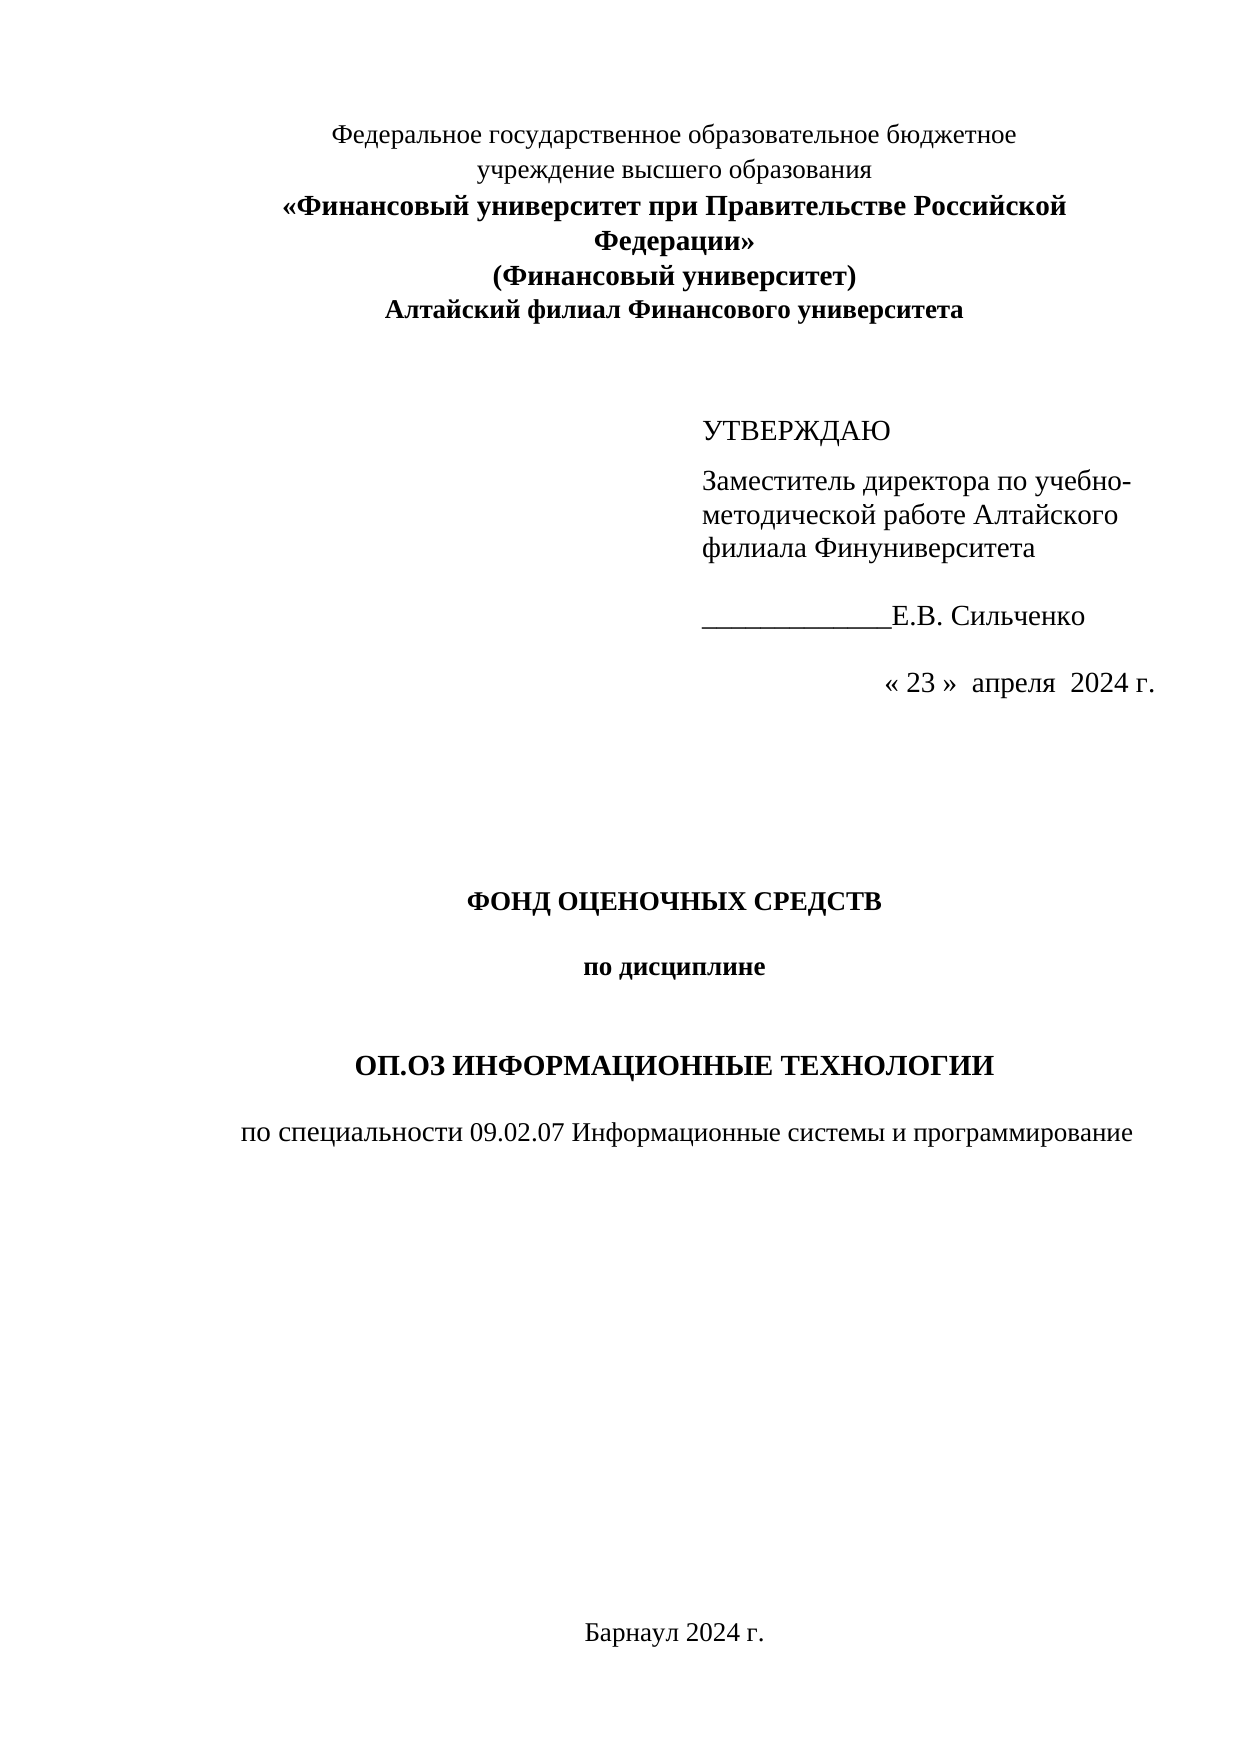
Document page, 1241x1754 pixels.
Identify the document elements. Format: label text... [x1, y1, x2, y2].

text «Финансовый университет при Правительстве Российской [170, 188, 1178, 221]
text ОП.ОЗ ИНФОРМАЦИОННЫЕ ТЕХНОЛОГИИ [170, 1014, 1178, 1081]
text ФОНД ОЦЕНОЧНЫХ СРЕДСТВ [170, 885, 1178, 916]
text Заместитель директора по учебно-методической работе Алтайского филиала Финуниверситета [702, 463, 1178, 564]
text (Финансовый университет) [170, 258, 1178, 292]
text УТВЕРЖДАЮ [702, 413, 1178, 447]
text Федерации» [170, 223, 1178, 257]
text _____________Е.В. Сильченко [702, 598, 1178, 631]
text Федеральное государственное образовательное бюджетное учреждение высшего образования [170, 118, 1178, 184]
text по дисциплине [170, 950, 1178, 981]
text по специальности 09.02.07 Информационные системы и программирование [170, 1114, 1178, 1148]
text « 23 » апреля 2024 г. [702, 665, 1178, 699]
text Барнаул 2024 г. [170, 1616, 1178, 1647]
text Алтайский филиал Финансового университета [170, 293, 1178, 325]
